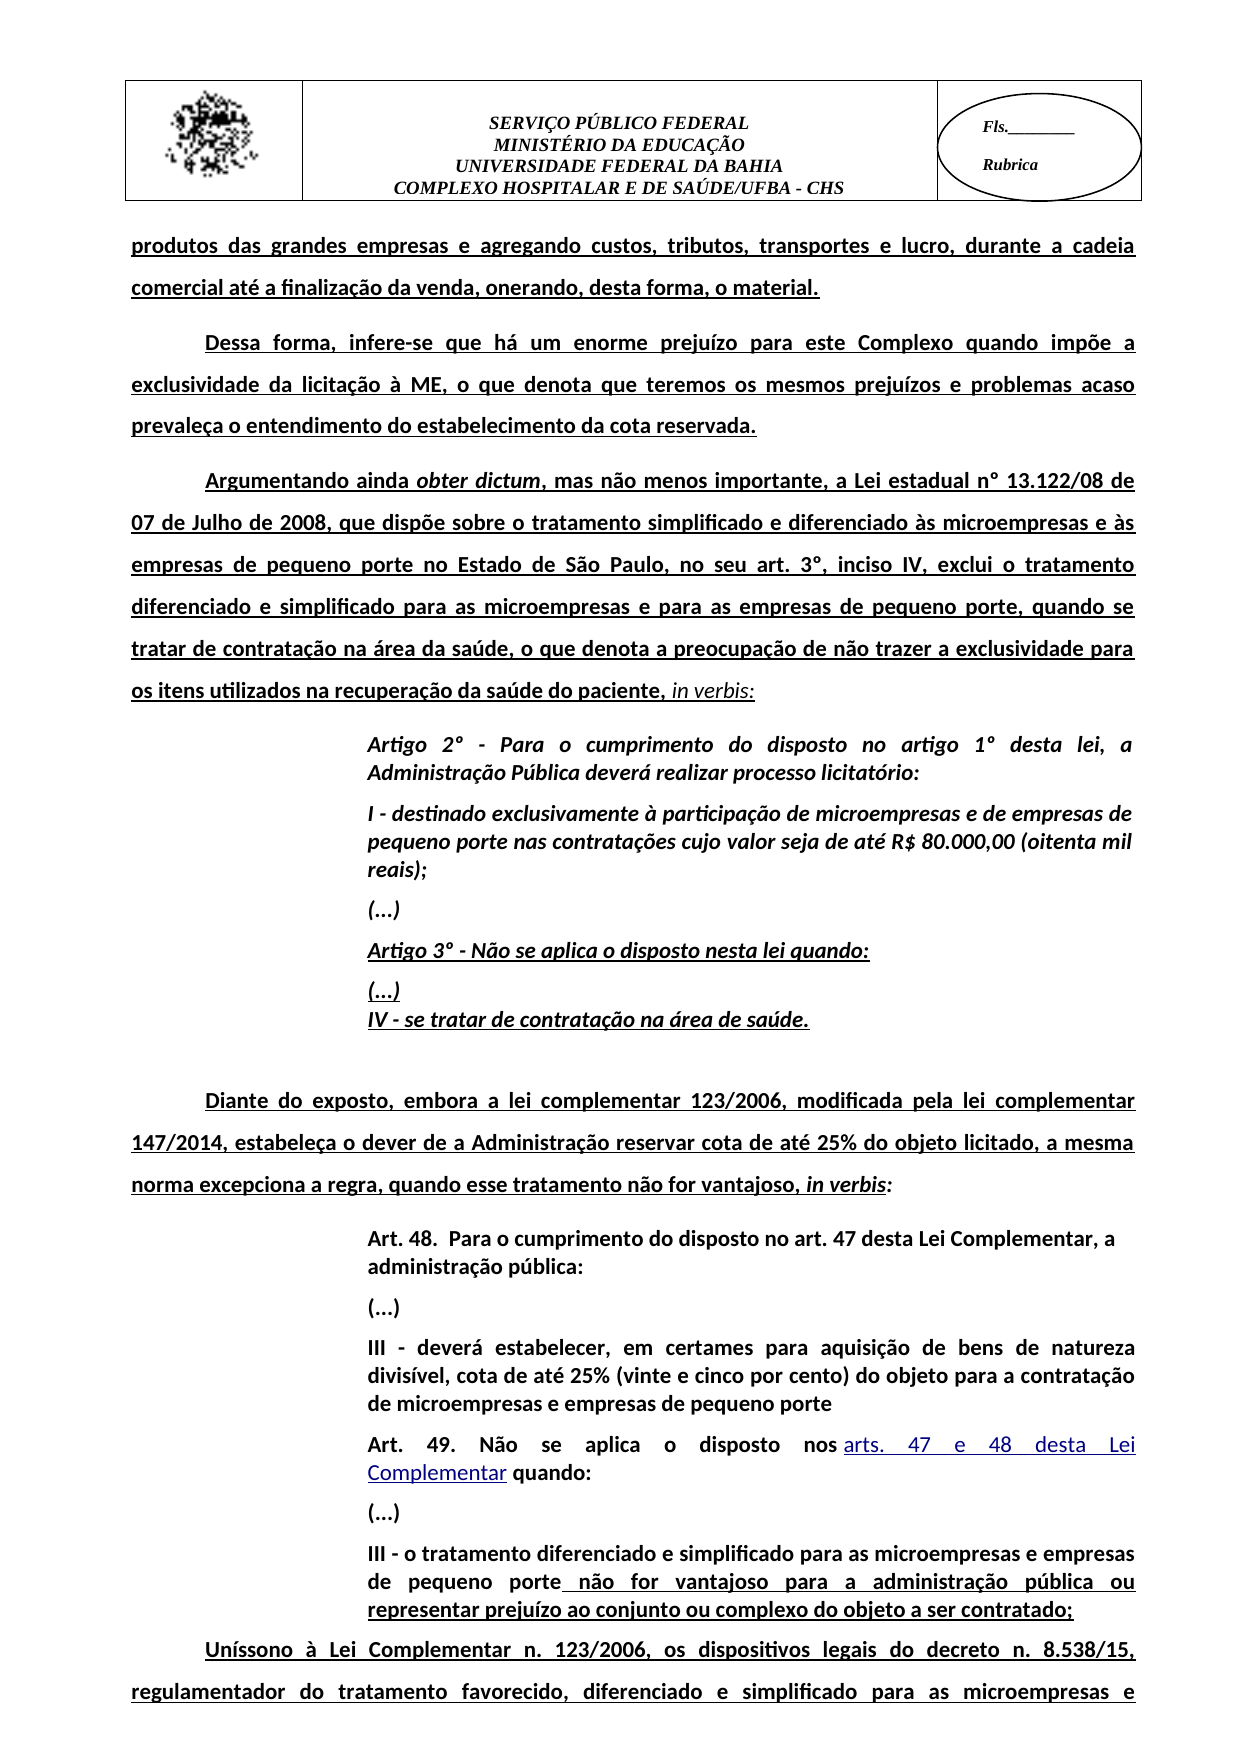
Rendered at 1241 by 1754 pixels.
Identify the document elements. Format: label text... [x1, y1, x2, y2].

text (...) [367, 896, 1136, 924]
text Art. 48. Para o cumprimento do disposto no art. 47 desta Lei Complementar, a administração pública: [367, 1224, 1136, 1280]
text (...) IV - se tratar de contratação na área de saúde. [367, 977, 1136, 1033]
text (...) [367, 1293, 1136, 1321]
text Art. 49. Não se aplica o disposto nos arts. 47 e 48 desta Lei Complementar quando: [367, 1430, 1136, 1486]
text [131, 231, 1136, 255]
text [131, 1635, 1136, 1702]
text Artigo 2º - Para o cumprimento do disposto no artigo 1º desta lei, a Administração Pública deverá realizar processo licitatório: [367, 731, 1136, 787]
text (...) [242, 1498, 1136, 1526]
text III - deverá estabelecer, em certames para aquisição de bens de natureza divisível, cota de até 25% (vinte e cinco por cento) do objeto para a contratação de microempresas e empresas de pequeno porte [367, 1333, 1136, 1417]
text Argumentando ainda obter dictum, mas não menos importante, a Lei estadual nº 13.122/08 de 07 de Julho de 2008, que dispõe sobre o tratamento simplificado e diferenciado às microempresas e às empresas de pequeno porte no Estado de São Paulo, no seu art. 3º, inciso IV, exclui o tratamento diferenciado e simplificado para as microempresas e para as empresas de pequeno porte, quando se tratar de contratação na área da saúde, o que denota a preocupação de não trazer a exclusividade para os itens utilizados na recuperação da saúde do paciente, in verbis: [131, 576, 1136, 704]
text Argumentando ainda obter dictum, mas não menos importante, a Lei estadual nº 13.122/08 de 07 de Julho de 2008, que dispõe sobre o tratamento simplificado e diferenciado às microempresas e às empresas de pequeno porte no Estado de São Paulo, no seu art. 3º, inciso IV, exclui o tratamento diferenciado e simplificado para as microempresas e para as empresas de pequeno porte, quando se tratar de contratação na área da saúde, o que denota a preocupação de não trazer a exclusividade para os itens utilizados na recuperação da saúde do paciente, in verbis: [131, 534, 1136, 574]
text Diante do exposto, embora a lei complementar 123/2006, modificada pela lei complementar 147/2014, estabeleça o dever de a Administração reservar cota de até 25% do objeto licitado, a mesma norma excepciona a regra, quando esse tratamento não for vantajoso, in verbis: [131, 1086, 1136, 1128]
text Artigo 3º - Não se aplica o disposto nesta lei quando: [367, 936, 1136, 964]
text Dessa forma, infere-se que há um enorme prejuízo para este Complexo quando impõe a exclusividade da licitação à ME, o que denota que teremos os mesmos prejuízos e problemas acaso prevaleça o entendimento do estabelecimento da cota reservada. [131, 395, 1136, 440]
text Dessa forma, infere-se que há um enorme prejuízo para este Complexo quando impõe a exclusividade da licitação à ME, o que denota que teremos os mesmos prejuízos e problemas acaso prevaleça o entendimento do estabelecimento da cota reservada. [131, 328, 1136, 394]
text Diante do exposto, embora a lei complementar 123/2006, modificada pela lei complementar 147/2014, estabeleça o dever de a Administração reservar cota de até 25% do objeto licitado, a mesma norma excepciona a regra, quando esse tratamento não for vantajoso, in verbis: [131, 1156, 1136, 1198]
text I - destinado exclusivamente à participação de microempresas e de empresas de pequeno porte nas contratações cujo valor seja de até R$ 80.000,00 (oitenta mil reais); [367, 799, 1136, 883]
text Argumentando ainda obter dictum, mas não menos importante, a Lei estadual nº 13.122/08 de 07 de Julho de 2008, que dispõe sobre o tratamento simplificado e diferenciado às microempresas e às empresas de pequeno porte no Estado de São Paulo, no seu art. 3º, inciso IV, exclui o tratamento diferenciado e simplificado para as microempresas e para as empresas de pequeno porte, quando se tratar de contratação na área da saúde, o que denota a preocupação de não trazer a exclusividade para os itens utilizados na recuperação da saúde do paciente, in verbis: [131, 466, 1136, 532]
text III - o tratamento diferenciado e simplificado para as microempresas e empresas de pequeno porte não for vantajoso para a administração pública ou representar prejuízo ao conjunto ou complexo do objeto a ser contratado; [367, 1539, 1136, 1623]
